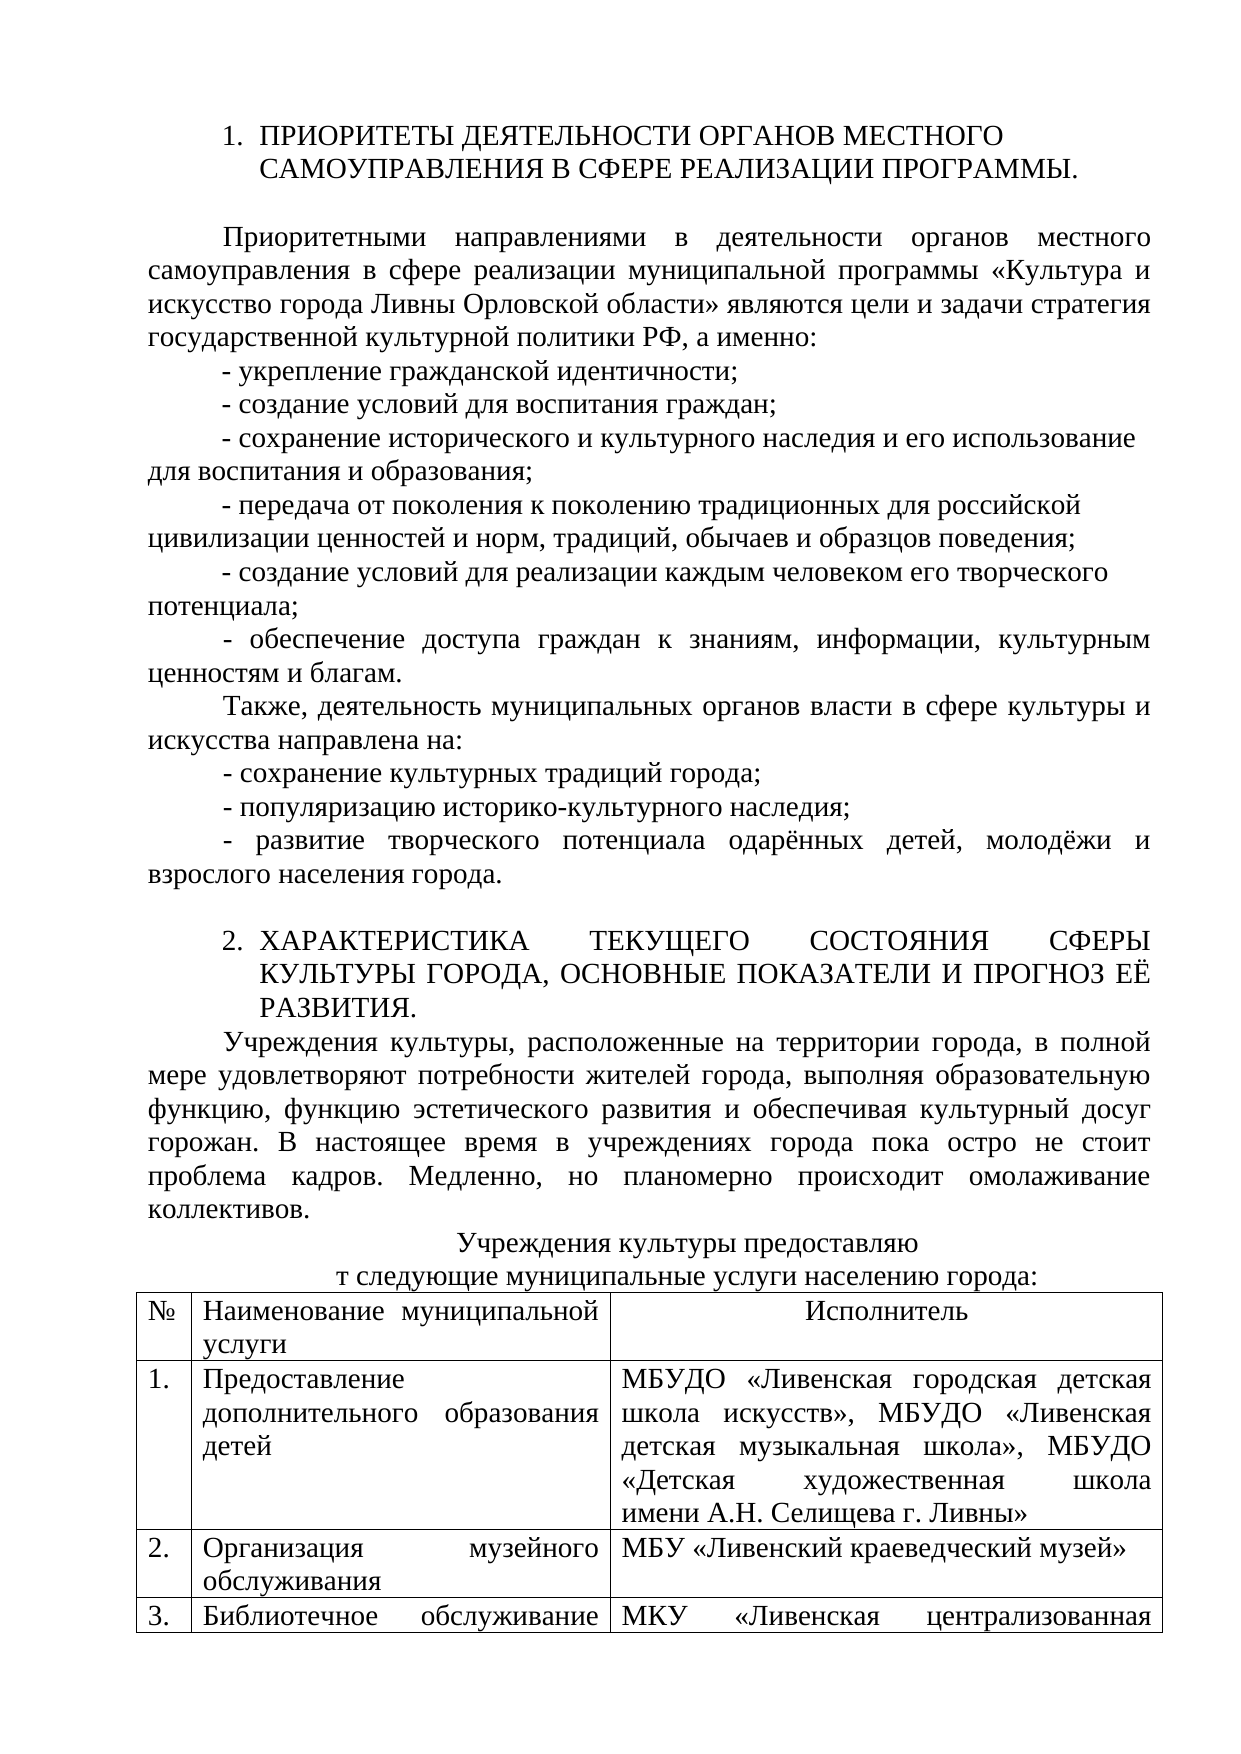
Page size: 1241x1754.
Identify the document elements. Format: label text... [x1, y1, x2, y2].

text - сохранение культурных традиций города; [148, 755, 1152, 789]
table_cell 1. [137, 1361, 191, 1529]
table_cell 3. [137, 1598, 191, 1632]
text Также, деятельность муниципальных органов власти в сфере культуры и искусства направлена на: [148, 688, 1152, 755]
table_header Наименование муниципальной услуги [192, 1293, 610, 1360]
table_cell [611, 1598, 1162, 1632]
text - развитие творческого потенциала одарённых детей, молодёжи и взрослого населения города. [148, 822, 1152, 889]
text - сохранение исторического и культурного наследия и его использование для воспитания и образования; [148, 420, 1152, 487]
table_cell Организация музейного обслуживания [192, 1530, 610, 1597]
list ПРИОРИТЕТЫ ДЕЯТЕЛЬНОСТИ ОРГАНОВ МЕСТНОГО САМОУПРАВЛЕНИЯ В СФЕРЕ РЕАЛИЗАЦИИ ПРОГРАММЫ. [222, 118, 1152, 185]
text - укрепление гражданской идентичности; [148, 353, 1152, 386]
text - популяризацию историко-культурного наследия; [148, 789, 1152, 822]
list ХАРАКТЕРИСТИКА ТЕКУЩЕГО СОСТОЯНИЯ СФЕРЫ КУЛЬТУРЫ ГОРОДА, ОСНОВНЫЕ ПОКАЗАТЕЛИ И ПРОГНОЗ ЕЁ РАЗВИТИЯ. [222, 923, 1152, 1024]
table_cell 2. [137, 1530, 191, 1597]
text Учреждения культуры предоставляю [148, 1225, 1152, 1258]
text - обеспечение доступа граждан к знаниям, информации, культурным ценностям и благам. [148, 621, 1152, 688]
table_header № [137, 1293, 191, 1360]
text Учреждения культуры, расположенные на территории города, в полной мере удовлетворяют потребности жителей города, выполняя образовательную функцию, функцию эстетического развития и обеспечивая культурный досуг горожан. В настоящее время в учреждениях города пока остро не стоит проблема кадров. Медленно, но планомерно происходит омолаживание коллективов. [148, 1024, 1152, 1225]
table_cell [192, 1598, 610, 1632]
table_cell МБУ «Ливенский краеведческий музей» [611, 1530, 1162, 1597]
table_cell МБУДО «Ливенская городская детская школа искусств», МБУДО «Ливенская детская музыкальная школа», МБУДО «Детская художественная школа имени А.Н. Селищева г. Ливны» [611, 1361, 1162, 1529]
text - создание условий для воспитания граждан; [148, 386, 1152, 420]
text т следующие муниципальные услуги населению города: [148, 1258, 1152, 1292]
table_header Исполнитель [611, 1293, 1162, 1360]
text - создание условий для реализации каждым человеком его творческого потенциала; [148, 554, 1152, 621]
text Приоритетными направлениями в деятельности органов местного самоуправления в сфере реализации муниципальной программы «Культура и искусство города Ливны Орловской области» являются цели и задачи стратегия государственной культурной политики РФ, а именно: [148, 219, 1152, 353]
text - передача от поколения к поколению традиционных для российской цивилизации ценностей и норм, традиций, обычаев и образцов поведения; [148, 487, 1152, 554]
table_cell Предоставление дополнительного образования детей [192, 1361, 610, 1529]
